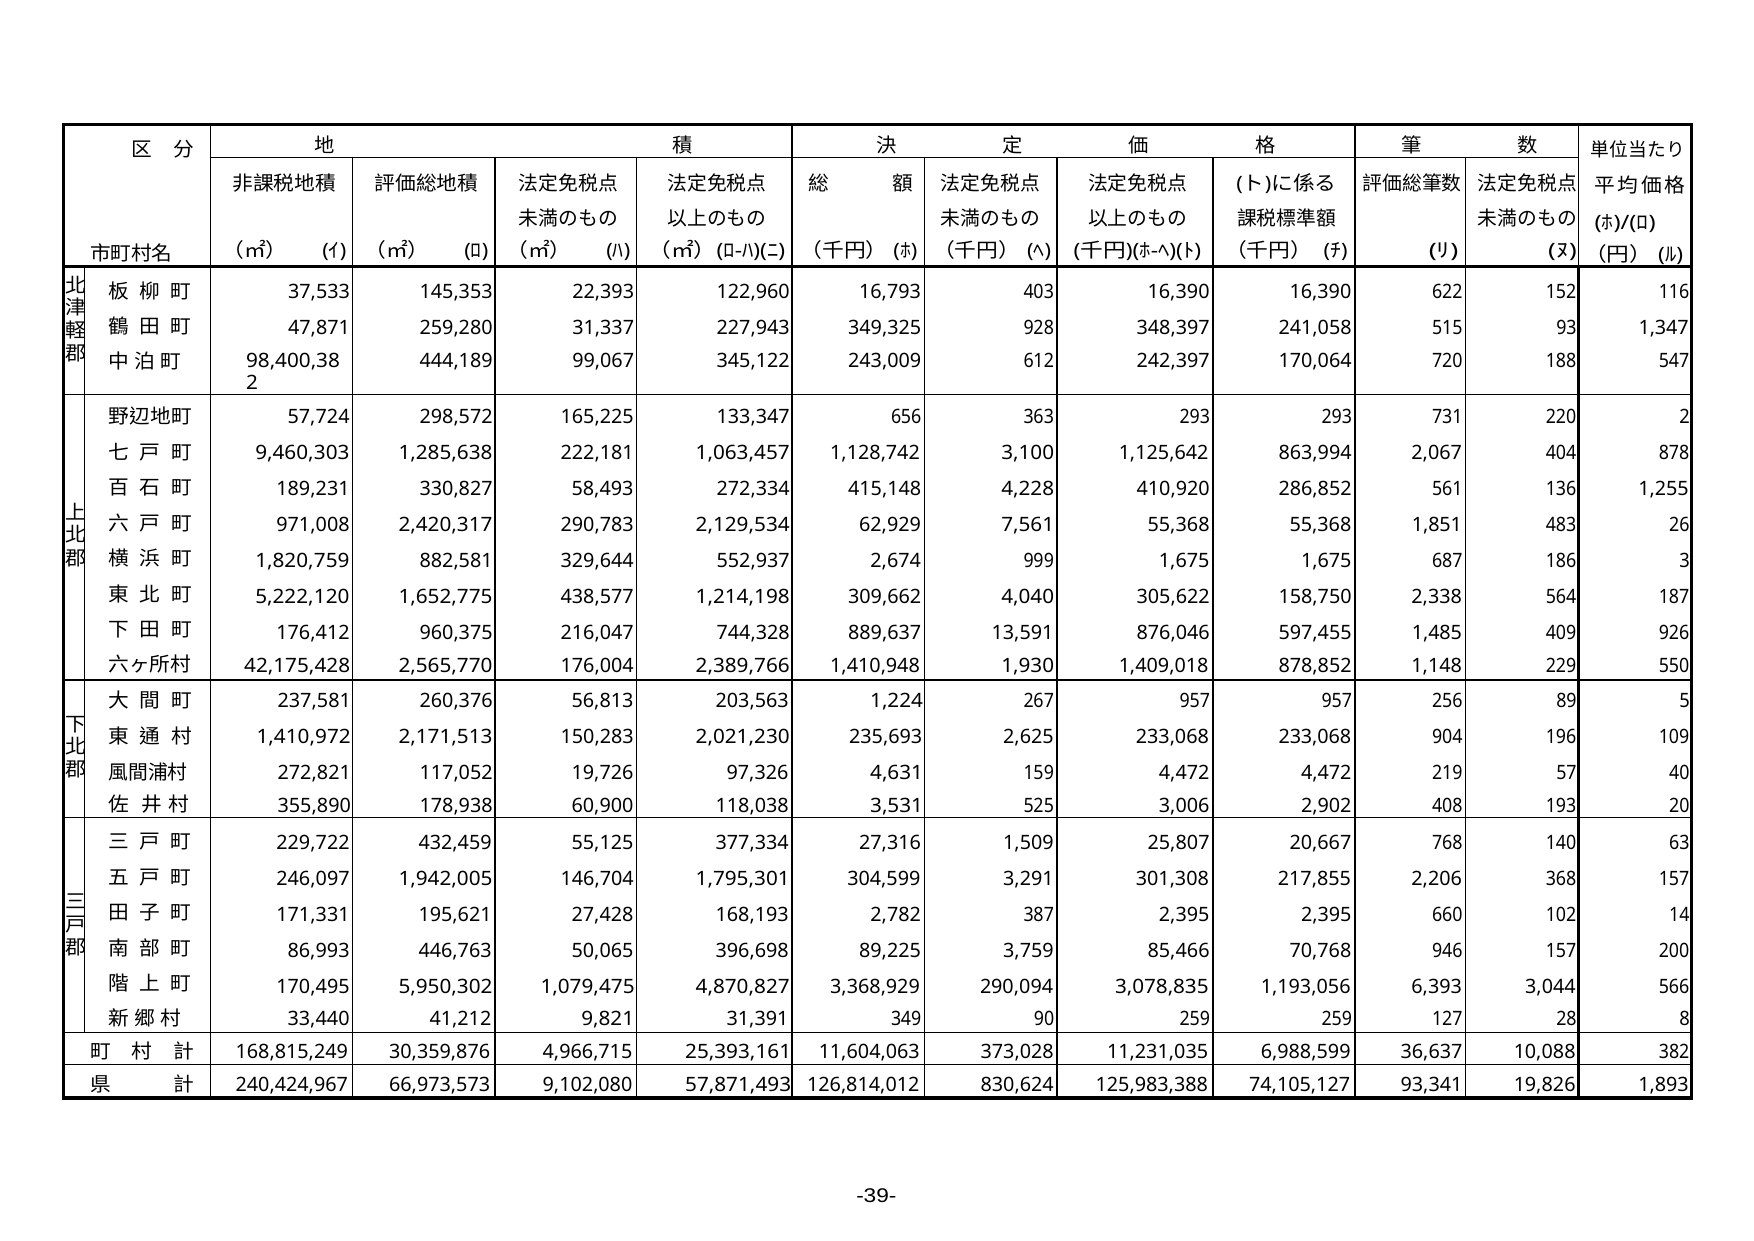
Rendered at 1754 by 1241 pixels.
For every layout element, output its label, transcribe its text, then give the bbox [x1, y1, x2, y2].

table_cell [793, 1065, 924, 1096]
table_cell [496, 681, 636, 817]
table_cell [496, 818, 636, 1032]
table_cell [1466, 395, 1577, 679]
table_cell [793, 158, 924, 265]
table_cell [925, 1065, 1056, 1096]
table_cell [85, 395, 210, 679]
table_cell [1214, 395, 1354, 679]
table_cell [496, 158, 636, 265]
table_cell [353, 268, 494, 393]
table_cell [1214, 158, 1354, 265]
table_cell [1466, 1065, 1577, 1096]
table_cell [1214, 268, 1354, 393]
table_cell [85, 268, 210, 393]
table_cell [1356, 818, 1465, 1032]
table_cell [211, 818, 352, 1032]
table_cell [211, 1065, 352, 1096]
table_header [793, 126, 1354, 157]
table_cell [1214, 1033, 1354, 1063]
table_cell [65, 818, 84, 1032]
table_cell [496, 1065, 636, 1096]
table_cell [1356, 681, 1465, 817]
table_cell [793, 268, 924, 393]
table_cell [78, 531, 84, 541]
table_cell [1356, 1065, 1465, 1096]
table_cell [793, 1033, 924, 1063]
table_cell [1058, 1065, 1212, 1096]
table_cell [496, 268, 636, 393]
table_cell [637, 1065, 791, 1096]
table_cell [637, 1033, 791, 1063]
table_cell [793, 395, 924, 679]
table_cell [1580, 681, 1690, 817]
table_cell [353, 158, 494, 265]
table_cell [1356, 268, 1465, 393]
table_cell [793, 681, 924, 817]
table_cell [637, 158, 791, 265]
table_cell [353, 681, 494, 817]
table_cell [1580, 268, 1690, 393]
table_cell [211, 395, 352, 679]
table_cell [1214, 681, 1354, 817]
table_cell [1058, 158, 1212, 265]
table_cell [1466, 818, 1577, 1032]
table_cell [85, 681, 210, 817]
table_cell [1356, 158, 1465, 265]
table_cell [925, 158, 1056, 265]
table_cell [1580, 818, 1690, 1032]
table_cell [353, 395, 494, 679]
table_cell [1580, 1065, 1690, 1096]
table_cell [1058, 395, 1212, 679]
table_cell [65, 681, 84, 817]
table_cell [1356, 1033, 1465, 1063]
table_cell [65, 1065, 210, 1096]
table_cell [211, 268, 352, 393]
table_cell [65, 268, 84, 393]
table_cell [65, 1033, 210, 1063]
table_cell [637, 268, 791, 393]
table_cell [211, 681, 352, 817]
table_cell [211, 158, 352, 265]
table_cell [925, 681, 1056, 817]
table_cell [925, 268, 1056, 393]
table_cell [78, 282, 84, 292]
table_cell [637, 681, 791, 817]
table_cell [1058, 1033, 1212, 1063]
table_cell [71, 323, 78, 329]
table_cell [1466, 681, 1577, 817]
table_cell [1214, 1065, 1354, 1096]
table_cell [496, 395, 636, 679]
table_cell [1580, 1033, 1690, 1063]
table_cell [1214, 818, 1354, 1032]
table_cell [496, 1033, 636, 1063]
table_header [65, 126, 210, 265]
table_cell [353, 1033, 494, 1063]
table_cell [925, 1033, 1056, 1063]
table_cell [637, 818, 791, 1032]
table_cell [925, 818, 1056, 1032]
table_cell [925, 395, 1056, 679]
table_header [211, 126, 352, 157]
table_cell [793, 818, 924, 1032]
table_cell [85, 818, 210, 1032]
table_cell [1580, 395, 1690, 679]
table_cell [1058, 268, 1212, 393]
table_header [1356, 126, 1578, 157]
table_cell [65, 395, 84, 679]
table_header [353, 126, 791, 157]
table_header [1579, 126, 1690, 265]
text -39- [358, 1184, 1395, 1207]
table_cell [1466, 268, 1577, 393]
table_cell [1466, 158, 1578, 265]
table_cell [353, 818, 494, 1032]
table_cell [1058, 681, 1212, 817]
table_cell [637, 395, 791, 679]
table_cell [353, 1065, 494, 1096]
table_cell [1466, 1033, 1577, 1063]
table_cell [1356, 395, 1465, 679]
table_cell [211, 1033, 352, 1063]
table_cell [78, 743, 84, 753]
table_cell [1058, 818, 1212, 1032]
